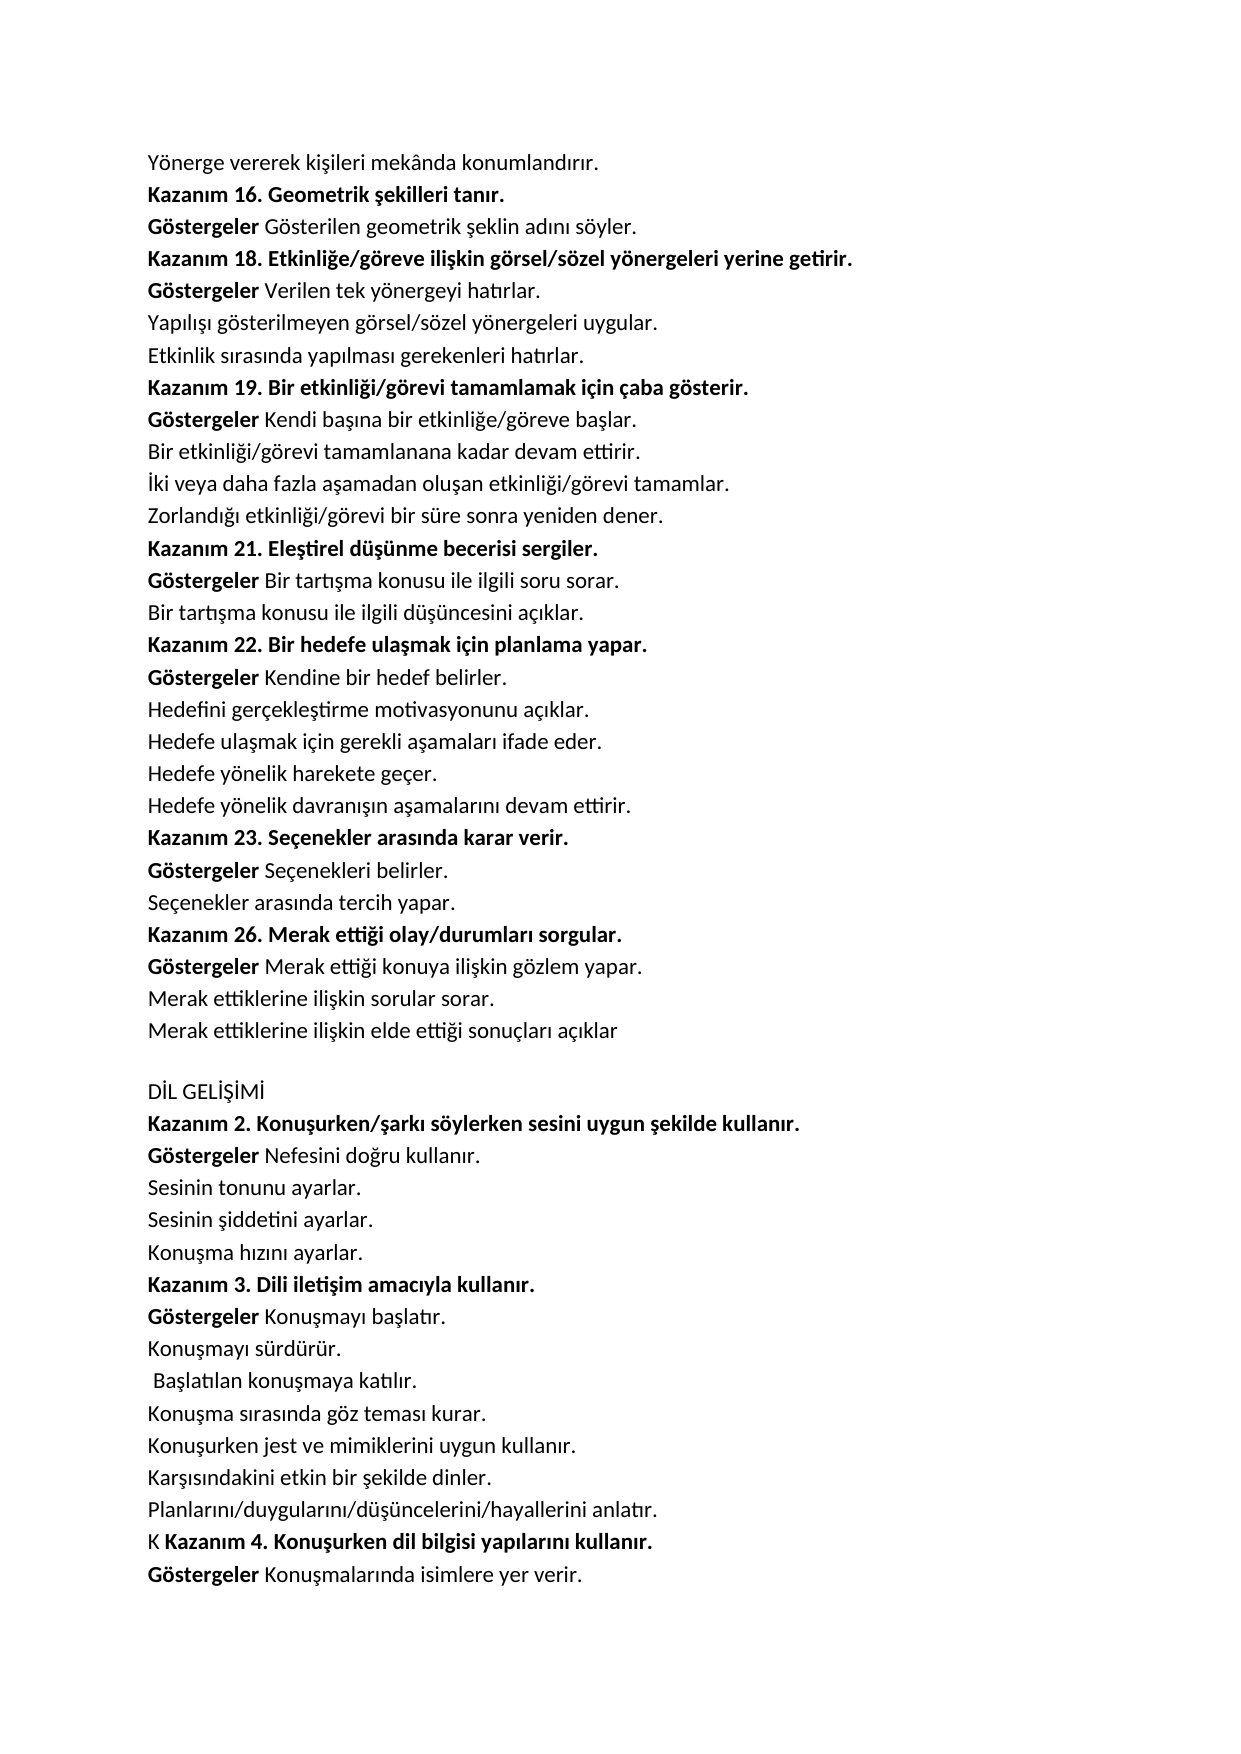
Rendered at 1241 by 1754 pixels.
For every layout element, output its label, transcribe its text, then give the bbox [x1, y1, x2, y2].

text Kazanım 3. Dili iletişim amacıyla kullanır. [148, 1270, 1093, 1298]
text Kazanım 18. Etkinliğe/göreve ilişkin görsel/sözel yönergeleri yerine getirir. [148, 244, 1093, 272]
text Göstergeler Konuşmayı başlatır. [148, 1302, 1093, 1330]
text Konuşmayı sürdürür. [148, 1334, 1093, 1362]
text Etkinlik sırasında yapılması gerekenleri hatırlar. [148, 341, 1093, 369]
text Göstergeler Seçenekleri belirler. [148, 856, 1093, 884]
text Seçenekler arasında tercih yapar. [148, 888, 1093, 916]
text Yönerge vererek kişileri mekânda konumlandırır. [148, 148, 1093, 176]
text K Kazanım 4. Konuşurken dil bilgisi yapılarını kullanır. [148, 1527, 1093, 1556]
text Merak ettiklerine ilişkin sorular sorar. [148, 984, 1093, 1012]
text Kazanım 26. Merak ettiği olay/durumları sorgular. [148, 920, 1093, 948]
text Konuşma hızını ayarlar. [148, 1238, 1093, 1266]
text Başlatılan konuşmaya katılır. [148, 1367, 1093, 1394]
text Sesinin tonunu ayarlar. [148, 1173, 1093, 1201]
text Göstergeler Gösterilen geometrik şeklin adını söyler. [148, 212, 1093, 240]
text Kazanım 21. Eleştirel düşünme becerisi sergiler. [148, 534, 1093, 562]
text Göstergeler Kendi başına bir etkinliğe/göreve başlar. [148, 405, 1093, 433]
text İki veya daha fazla aşamadan oluşan etkinliği/görevi tamamlar. [148, 469, 1093, 497]
text Bir etkinliği/görevi tamamlanana kadar devam ettirir. [148, 437, 1093, 465]
text Hedefini gerçekleştirme motivasyonunu açıklar. [148, 695, 1093, 723]
text Planlarını/duygularını/düşüncelerini/hayallerini anlatır. [148, 1495, 1093, 1523]
text Merak ettiklerine ilişkin elde ettiği sonuçları açıklar [148, 1017, 1093, 1045]
text Karşısındakini etkin bir şekilde dinler. [148, 1463, 1093, 1491]
text Yapılışı gösterilmeyen görsel/sözel yönergeleri uygular. [148, 308, 1093, 337]
text Kazanım 19. Bir etkinliği/görevi tamamlamak için çaba gösterir. [148, 373, 1093, 401]
text Konuşma sırasında göz teması kurar. [148, 1399, 1093, 1427]
text DİL GELİŞİMİ [148, 1077, 1093, 1105]
text Kazanım 23. Seçenekler arasında karar verir. [148, 823, 1093, 852]
text Kazanım 16. Geometrik şekilleri tanır. [148, 180, 1093, 208]
text Hedefe ulaşmak için gerekli aşamaları ifade eder. [148, 727, 1093, 755]
text Zorlandığı etkinliği/görevi bir süre sonra yeniden dener. [148, 502, 1093, 530]
text Göstergeler Kendine bir hedef belirler. [148, 663, 1093, 691]
text Hedefe yönelik davranışın aşamalarını devam ettirir. [148, 791, 1093, 819]
text Göstergeler Konuşmalarında isimlere yer verir. [148, 1560, 1093, 1588]
text Göstergeler Bir tartışma konusu ile ilgili soru sorar. [148, 566, 1093, 594]
text Konuşurken jest ve mimiklerini uygun kullanır. [148, 1431, 1093, 1459]
text Sesinin şiddetini ayarlar. [148, 1206, 1093, 1234]
text Kazanım 22. Bir hedefe ulaşmak için planlama yapar. [148, 630, 1093, 658]
text Kazanım 2. Konuşurken/şarkı söylerken sesini uygun şekilde kullanır. [148, 1109, 1093, 1137]
text Hedefe yönelik harekete geçer. [148, 759, 1093, 787]
text Göstergeler Merak ettiği konuya ilişkin gözlem yapar. [148, 952, 1093, 980]
text Bir tartışma konusu ile ilgili düşüncesini açıklar. [148, 598, 1093, 626]
text Göstergeler Nefesini doğru kullanır. [148, 1141, 1093, 1169]
text Göstergeler Verilen tek yönergeyi hatırlar. [148, 276, 1093, 304]
